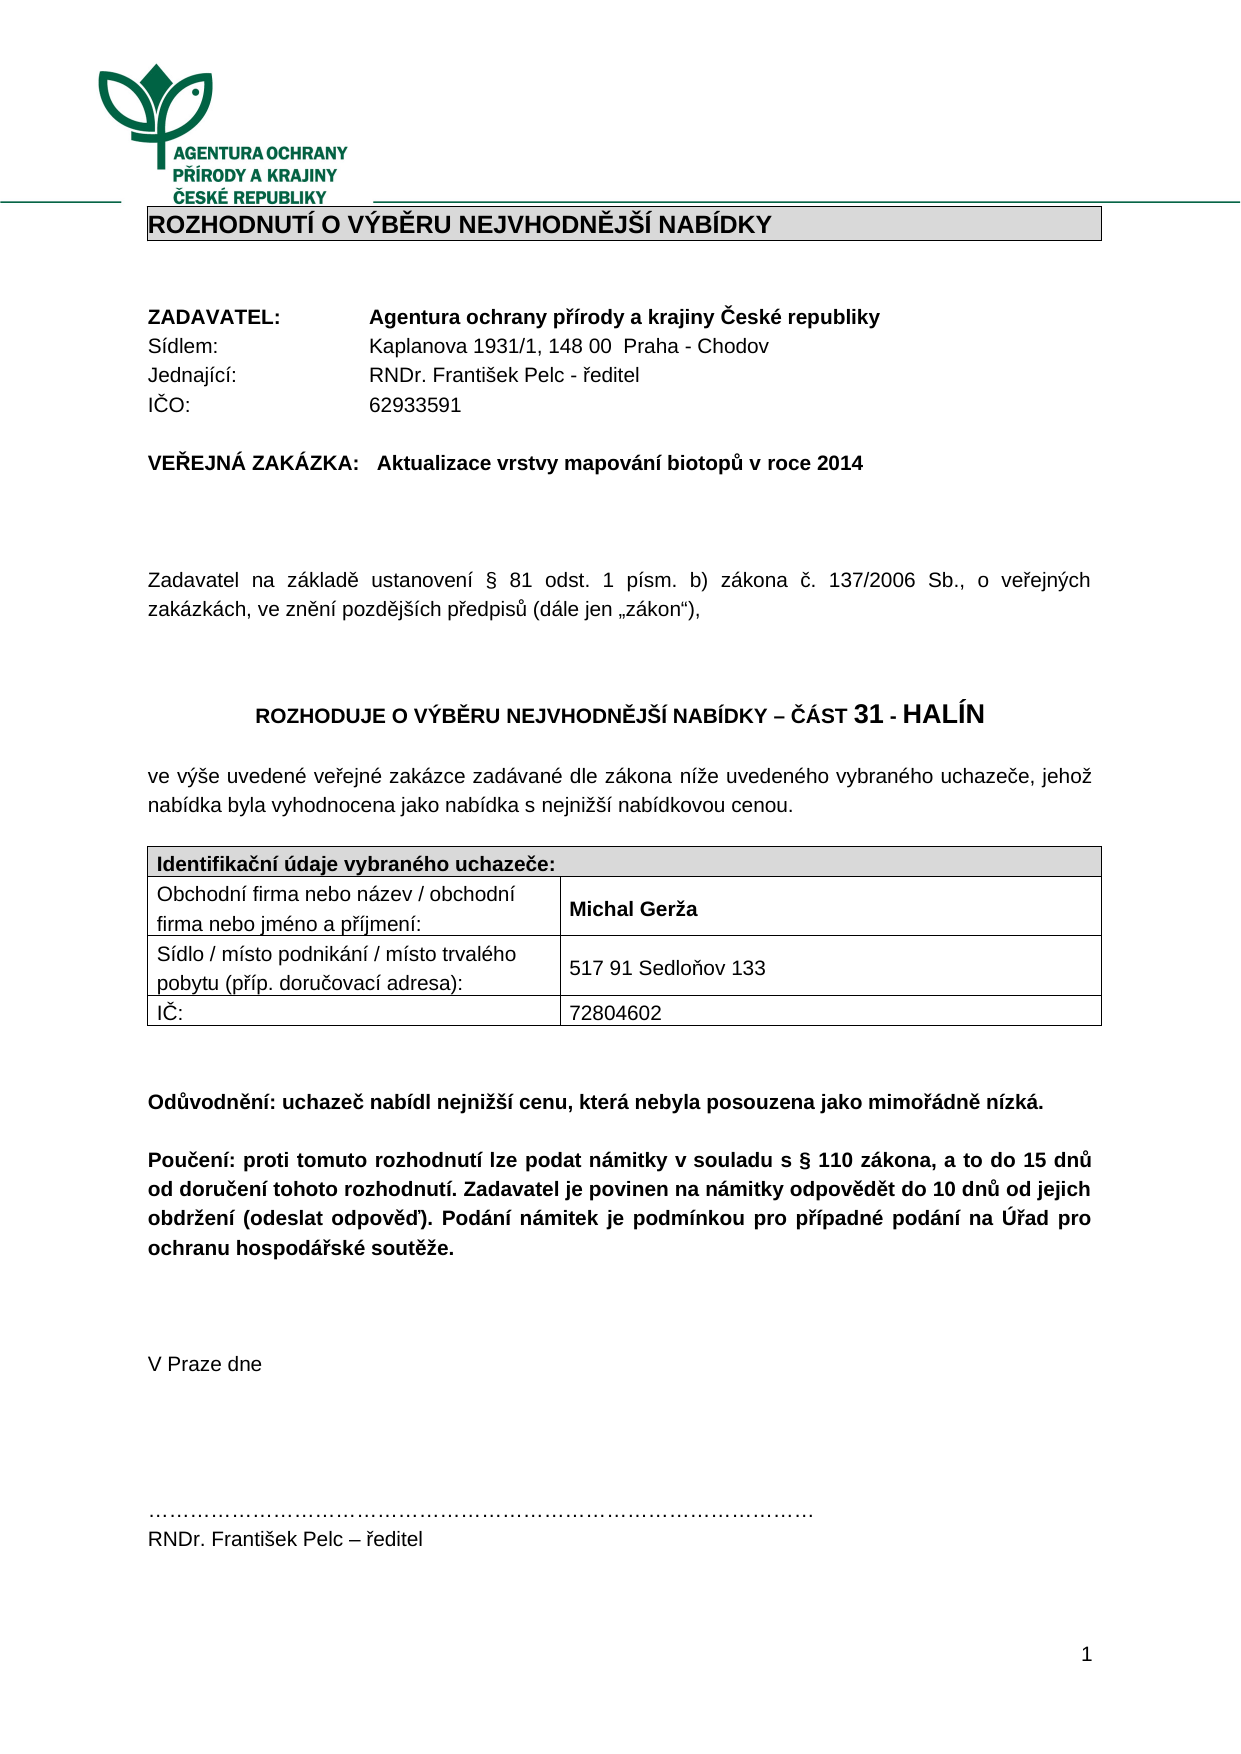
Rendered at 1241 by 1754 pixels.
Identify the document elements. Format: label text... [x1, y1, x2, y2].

table_cell Michal Gerža [561, 877, 1101, 935]
text Odůvodnění: uchazeč nabídl nejnižší cenu, která nebyla posouzena jako mimořádně nízká. [148, 1084, 1092, 1113]
table_cell Obchodní firma nebo název / obchodní firma nebo jméno a příjmení: [148, 877, 560, 935]
table_cell 517 91 Sedloňov 133 [561, 936, 1101, 995]
title Rozhodnutí o VÝBĚRU NEJVHODNĚJŠÍ NABÍDKY [148, 207, 1101, 240]
text …………………………………………………………………………………… [148, 1493, 1092, 1522]
text ZADAVATEL: Agentura ochrany přírody a krajiny České republiky [148, 300, 1092, 329]
text Poučení: proti tomuto rozhodnutí lze podat námitky v souladu s § 110 zákona, a to do 15 dnů od doručení tohoto rozhodnutí. Zadavatel je povinen na námitky odpovědět do 10 dnů od jejich obdržení (odeslat odpověď). Podání námitek je podmínkou pro případné podání na Úřad pro ochranu hospodářské soutěže. [148, 1143, 1092, 1259]
picture [0, 0, 1241, 209]
text VEŘEJNÁ ZAKÁZKA: Aktualizace vrstvy mapování biotopů v roce 2014 [148, 446, 1092, 475]
subtitle RozhodUJE o výběru nejvhodnější nabídky – část 31 - Halín [148, 698, 1092, 729]
subtitle ve výše uvedené veřejné zakázce zadávané dle zákona níže uvedeného vybraného uchazeče, jehož nabídka byla vyhodnocena jako nabídka s nejnižší nabídkovou cenou. [148, 758, 1092, 817]
table_header Identifikační údaje vybraného uchazeče: [148, 847, 1101, 876]
table_cell 72804602 [561, 996, 1101, 1025]
text Jednající: RNDr. František Pelc - ředitel [148, 358, 1092, 387]
text Zadavatel na základě ustanovení § 81 odst. 1 písm. b) zákona č. 137/2006 Sb., o veřejných zakázkách, ve znění pozdějších předpisů (dále jen „zákon“), [148, 562, 1092, 621]
table_cell IČ: [148, 996, 560, 1025]
text V Praze dne [148, 1347, 1092, 1376]
text IČO: 62933591 [148, 387, 1092, 416]
text RNDr. František Pelc – ředitel [148, 1522, 1092, 1551]
table_cell Sídlo / místo podnikání / místo trvalého pobytu (příp. doručovací adresa): [148, 936, 560, 995]
text Sídlem: Kaplanova 1931/1, 148 00 Praha - Chodov [148, 329, 1092, 358]
